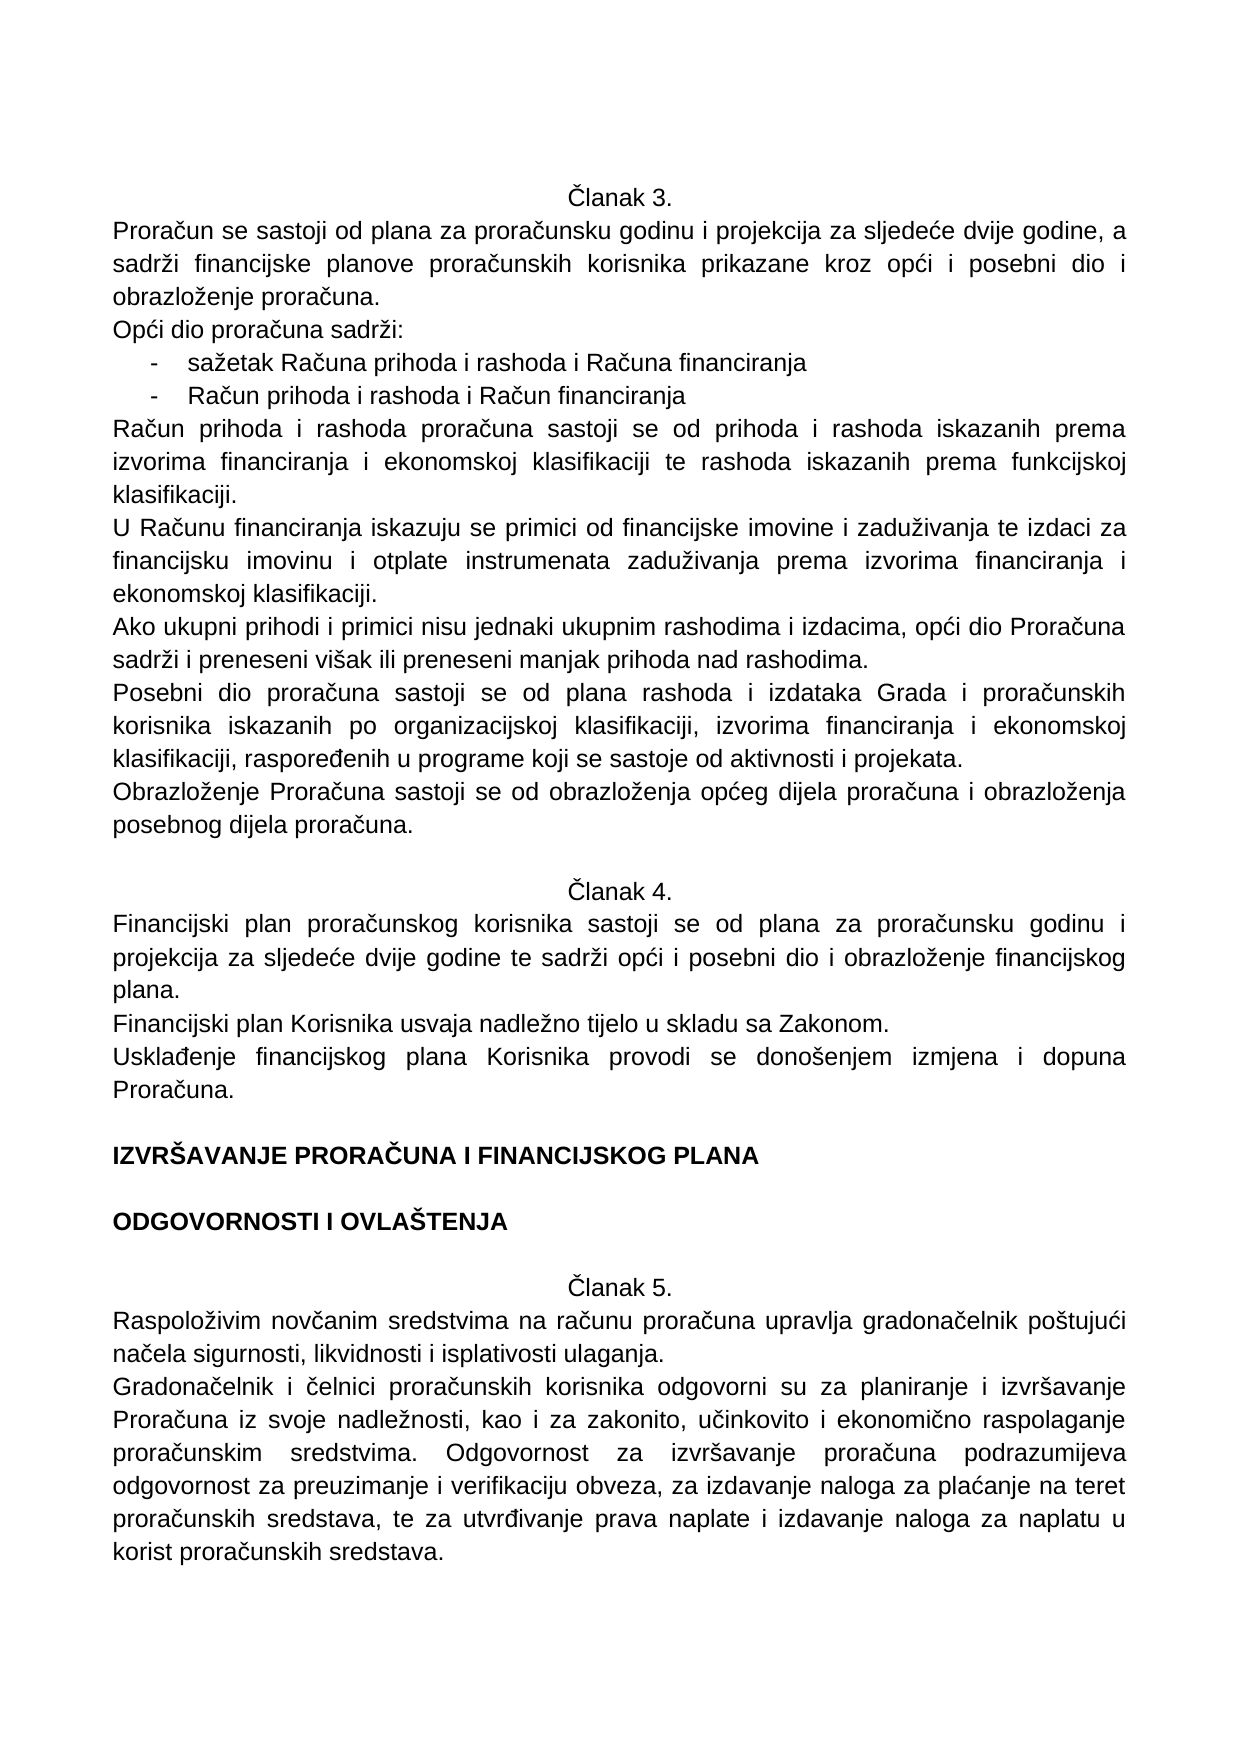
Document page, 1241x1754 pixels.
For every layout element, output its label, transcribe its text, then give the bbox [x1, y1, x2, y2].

text ODGOVORNOSTI I OVLAŠTENJA [112, 1207, 1128, 1235]
text Raspoloživim novčanim sredstvima na računu proračuna upravlja gradonačelnik poštujući načela sigurnosti, likvidnosti i isplativosti ulaganja. [112, 1306, 1128, 1367]
text Članak 5. [112, 1273, 1128, 1301]
text Posebni dio proračuna sastoji se od plana rashoda i izdataka Grada i proračunskih korisnika iskazanih po organizacijskoj klasifikaciji, izvorima financiranja i ekonomskoj klasifikaciji, raspoređenih u programe koji se sastoje od aktivnosti i projekata. [112, 678, 1128, 773]
text Financijski plan proračunskog korisnika sastoji se od plana za proračunsku godinu i projekcija za sljedeće dvije godine te sadrži opći i posebni dio i obrazloženje financijskog plana. [112, 909, 1128, 1004]
text Usklađenje financijskog plana Korisnika provodi se donošenjem izmjena i dopuna Proračuna. [112, 1042, 1128, 1103]
text Članak 3. [112, 183, 1128, 212]
text Opći dio proračuna sadrži: [112, 315, 1128, 344]
text U Računu financiranja iskazuju se primici od financijske imovine i zaduživanja te izdaci za financijsku imovinu i otplate instrumenata zaduživanja prema izvorima financiranja i ekonomskoj klasifikaciji. [112, 513, 1128, 608]
text IZVRŠAVANJE PRORAČUNA I FINANCIJSKOG PLANA [112, 1141, 1128, 1169]
text Proračun se sastoji od plana za proračunsku godinu i projekcija za sljedeće dvije godine, a sadrži financijske planove proračunskih korisnika prikazane kroz opći i posebni dio i obrazloženje proračuna. [112, 216, 1128, 311]
text Obrazloženje Proračuna sastoji se od obrazloženja općeg dijela proračuna i obrazloženja posebnog dijela proračuna. [112, 777, 1128, 839]
text Članak 4. [112, 876, 1128, 905]
text Gradonačelnik i čelnici proračunskih korisnika odgovorni su za planiranje i izvršavanje Proračuna iz svoje nadležnosti, kao i za zakonito, učinkovito i ekonomično raspolaganje proračunskim sredstvima. Odgovornost za izvršavanje proračuna podrazumijeva odgovornost za preuzimanje i verifikaciju obveza, za izdavanje naloga za plaćanje na teret proračunskih sredstava, te za utvrđivanje prava naplate i izdavanje naloga za naplatu u korist proračunskih sredstava. [112, 1372, 1128, 1566]
list sažetak Računa prihoda i rashoda i Računa financiranja [150, 348, 1128, 377]
list Račun prihoda i rashoda i Račun financiranja [150, 381, 1128, 410]
text Financijski plan Korisnika usvaja nadležno tijelo u skladu sa Zakonom. [112, 1008, 1128, 1037]
text Ako ukupni prihodi i primici nisu jednaki ukupnim rashodima i izdacima, opći dio Proračuna sadrži i preneseni višak ili preneseni manjak prihoda nad rashodima. [112, 612, 1128, 674]
text Račun prihoda i rashoda proračuna sastoji se od prihoda i rashoda iskazanih prema izvorima financiranja i ekonomskoj klasifikaciji te rashoda iskazanih prema funkcijskoj klasifikaciji. [112, 414, 1128, 509]
